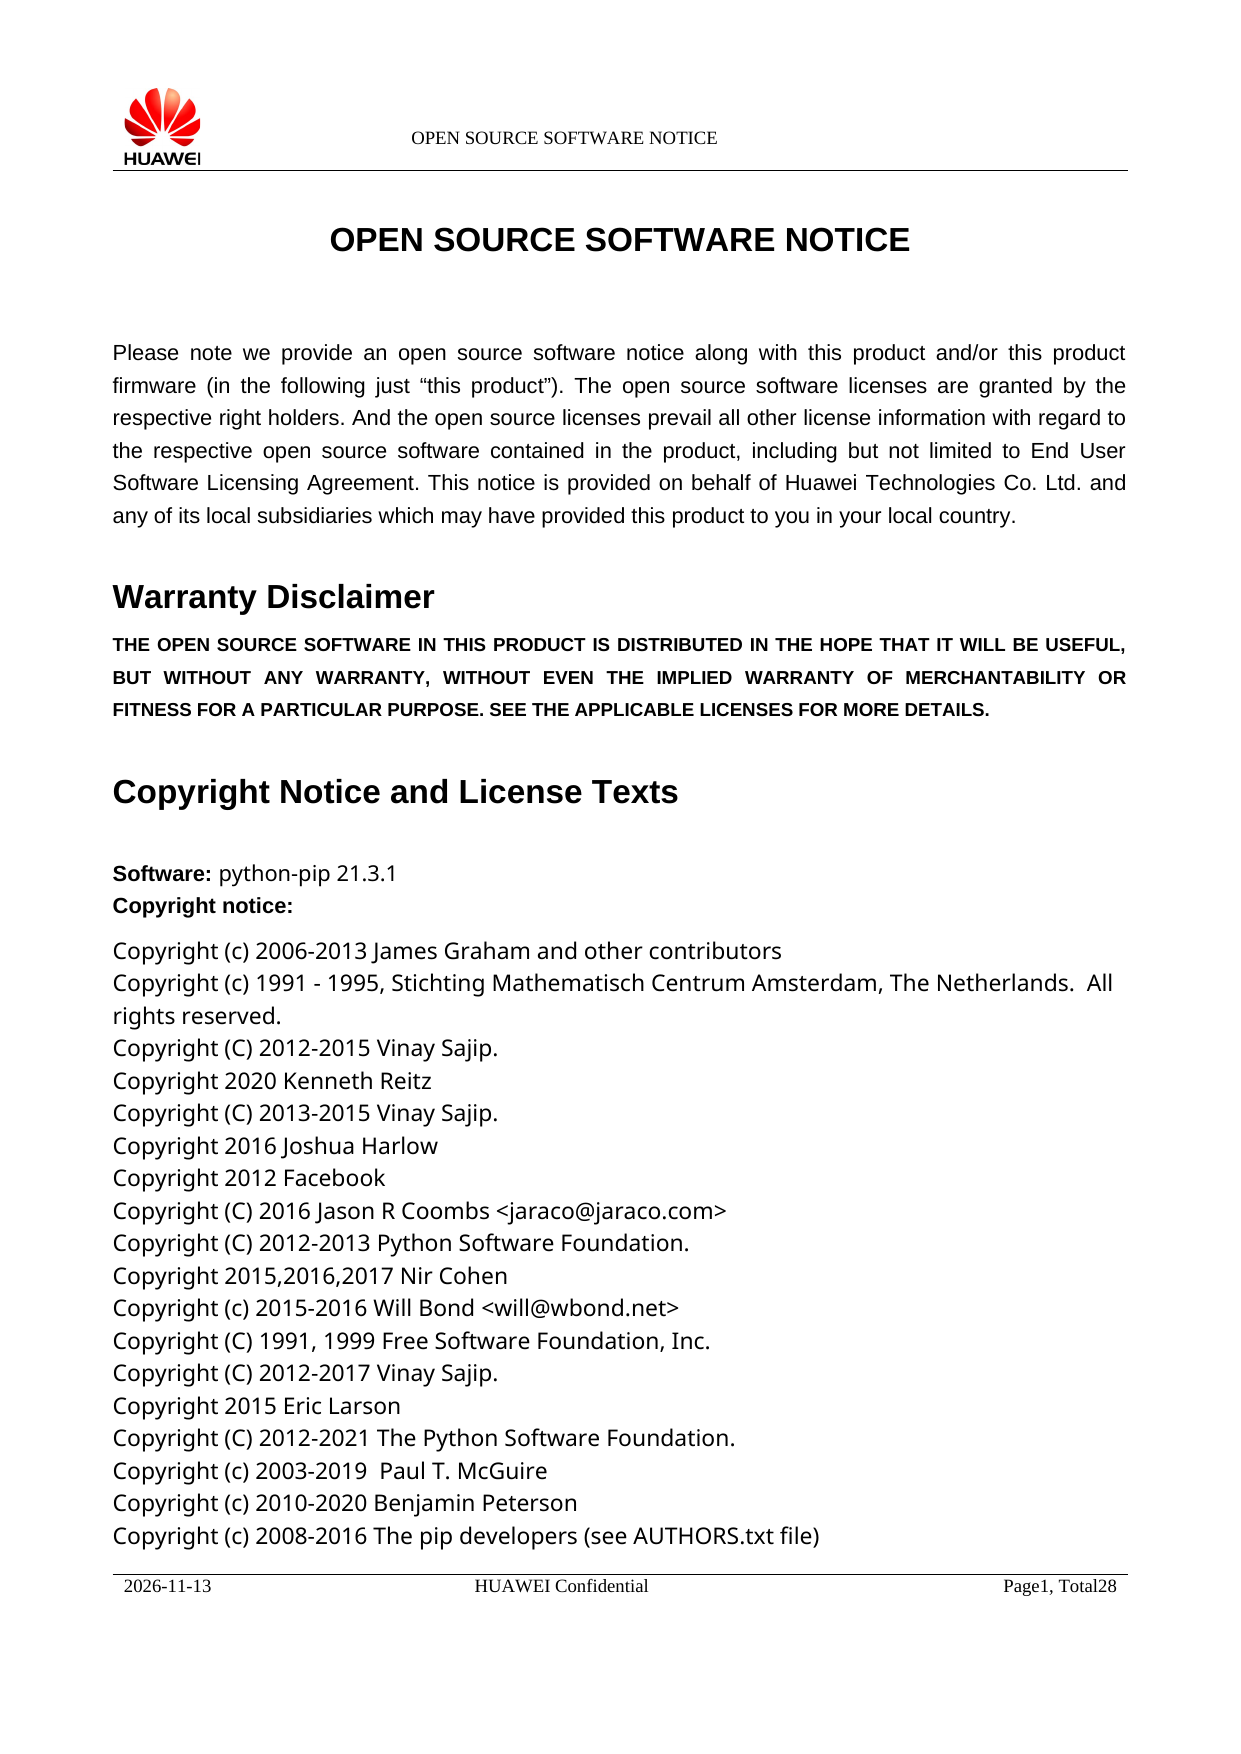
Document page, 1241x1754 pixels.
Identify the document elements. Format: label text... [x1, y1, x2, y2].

text Warranty Disclaimer [112, 564, 1128, 629]
text OPEN SOURCE SOFTWARE NOTICE [112, 206, 1128, 271]
text The open source software in this product is distributed in the hope that it will be useful, but WITHOUT ANY WARRANTY, without even the implied warranty of MERCHANTABILITY or FITNESS FOR A PARTICULAR PURPOSE. See the applicable licenses for more details. [112, 629, 1128, 726]
text Please note we provide an open source software notice along with this product and/or this product firmware (in the following just “this product”). The open source software licenses are granted by the respective right holders. And the open source licenses prevail all other license information with regard to the respective open source software contained in the product, including but not limited to End User Software Licensing Agreement. This notice is provided on behalf of Huawei Technologies Co. Ltd. and any of its local subsidiaries which may have provided this product to you in your local country. [112, 336, 1128, 531]
picture [124, 88, 201, 165]
title Software: python-pip 21.3.1 [112, 856, 1128, 889]
text Copyright Notice and License Texts [112, 759, 1128, 824]
text Copyright notice: [112, 889, 1128, 921]
